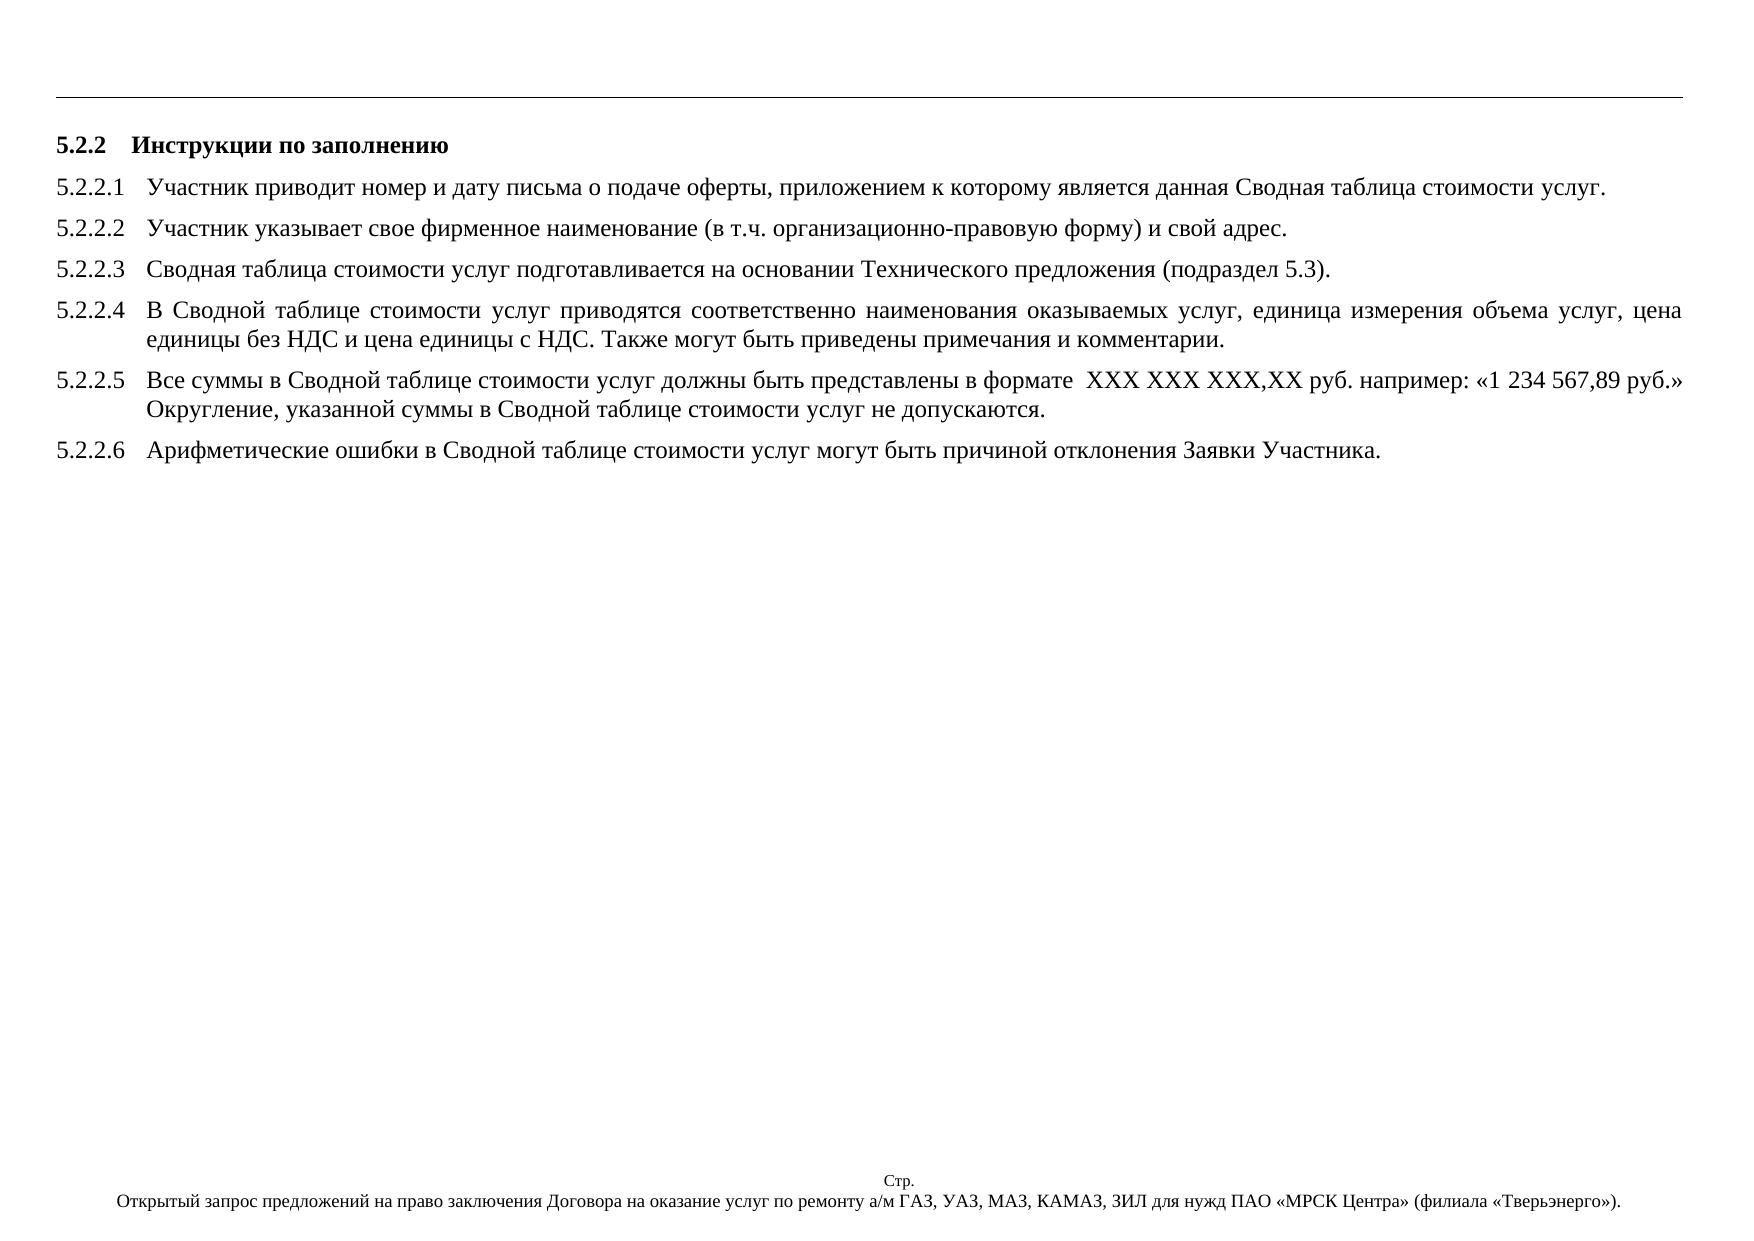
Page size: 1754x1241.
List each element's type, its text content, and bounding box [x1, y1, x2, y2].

list В Сводной таблице стоимости услуг приводятся соответственно наименования оказываемых услуг, единица измерения объема услуг, цена единицы без НДС и цена единицы с НДС. Также могут быть приведены примечания и комментарии. [56, 296, 1683, 353]
list Участник приводит номер и дату письма о подаче оферты, приложением к которому является данная Сводная таблица стоимости услуг. [56, 172, 1683, 201]
list Участник указывает свое фирменное наименование (в т.ч. организационно-правовую форму) и свой адрес. [56, 213, 1683, 242]
list Все суммы в Сводной таблице стоимости услуг должны быть представлены в формате XXX XXX XXX,XX руб. например: «1 234 567,89 руб.» Округление, указанной суммы в Сводной таблице стоимости услуг не допускаются. [56, 366, 1683, 423]
subtitle Инструкции по заполнению [56, 131, 1683, 159]
list Сводная таблица стоимости услуг подготавливается на основании Технического предложения (подраздел 5.3). [56, 254, 1683, 283]
list Арифметические ошибки в Сводной таблице стоимости услуг могут быть причиной отклонения Заявки Участника. [56, 436, 1683, 464]
